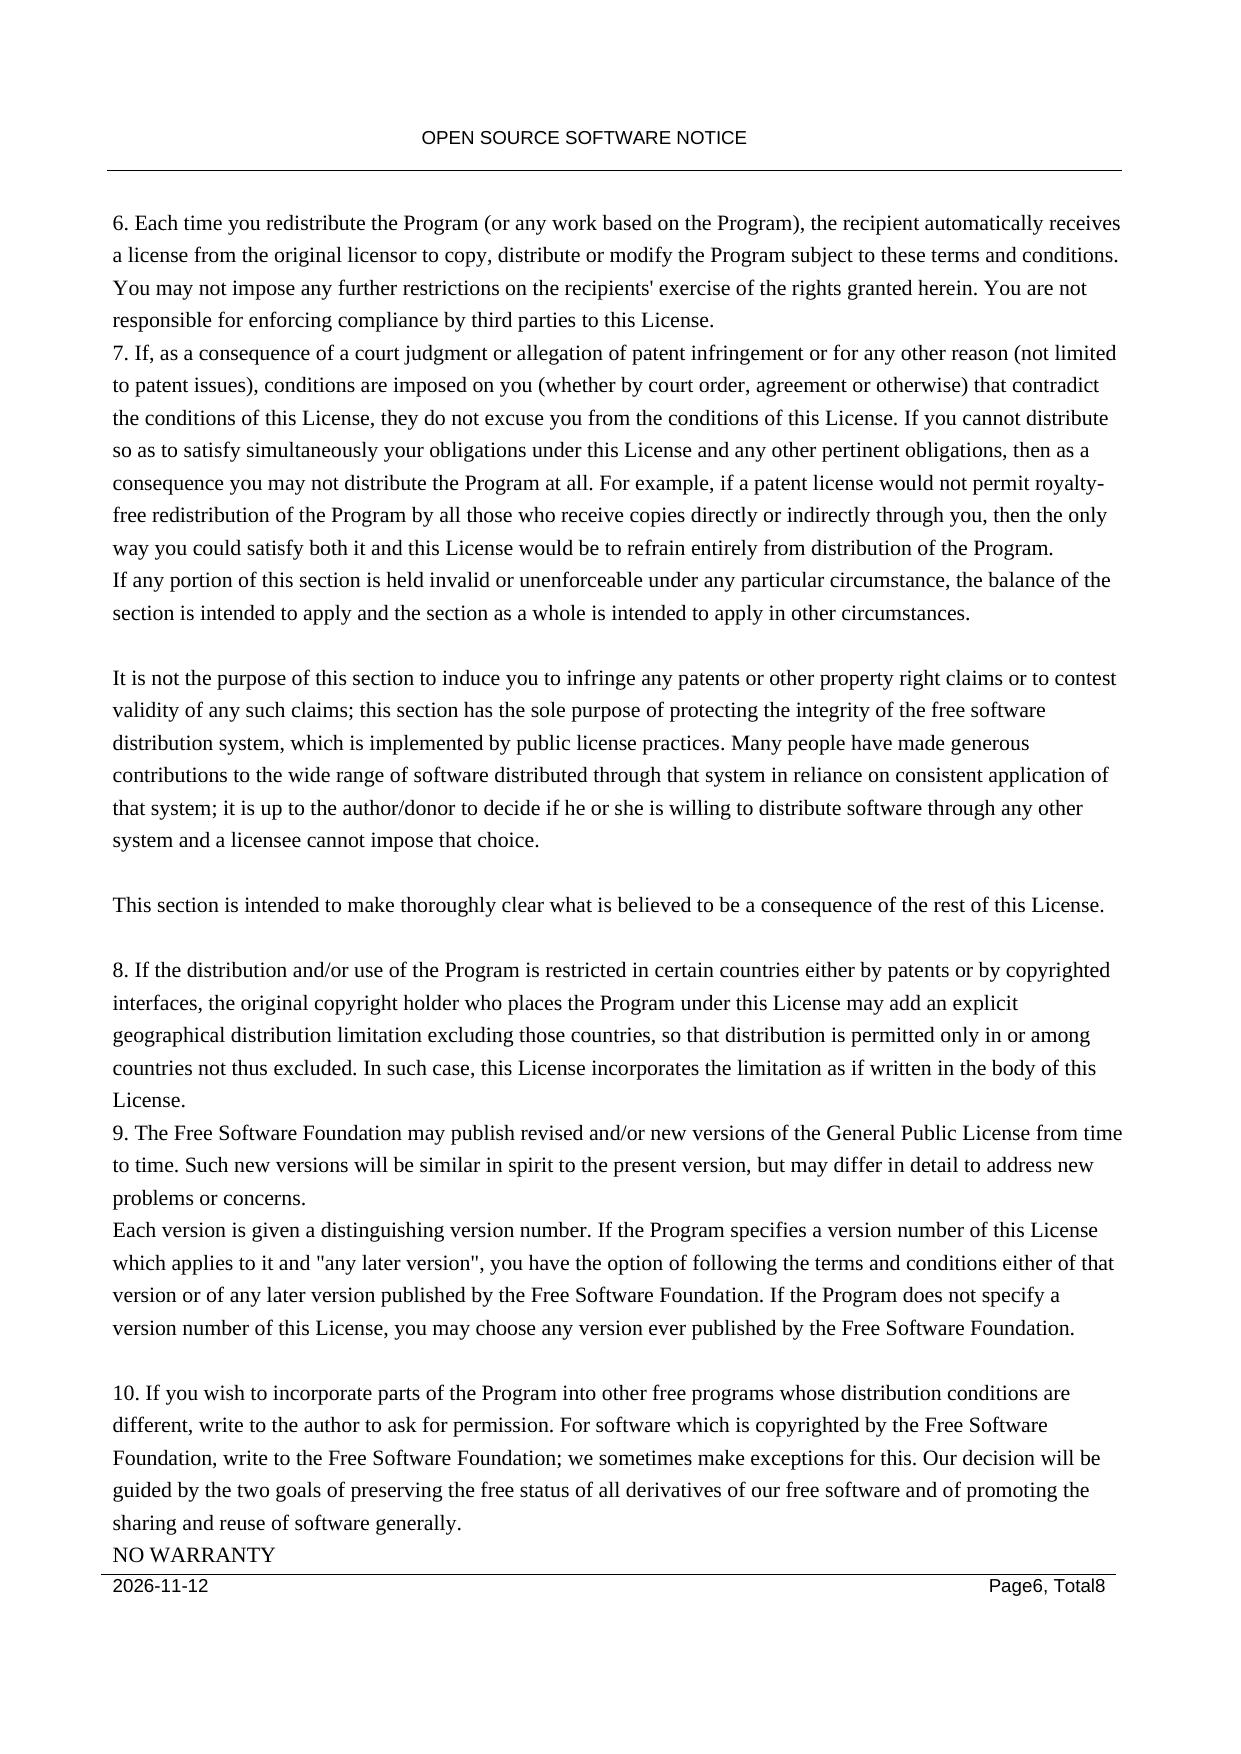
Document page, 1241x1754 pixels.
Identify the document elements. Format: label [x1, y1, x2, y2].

text [112, 206, 1128, 1571]
